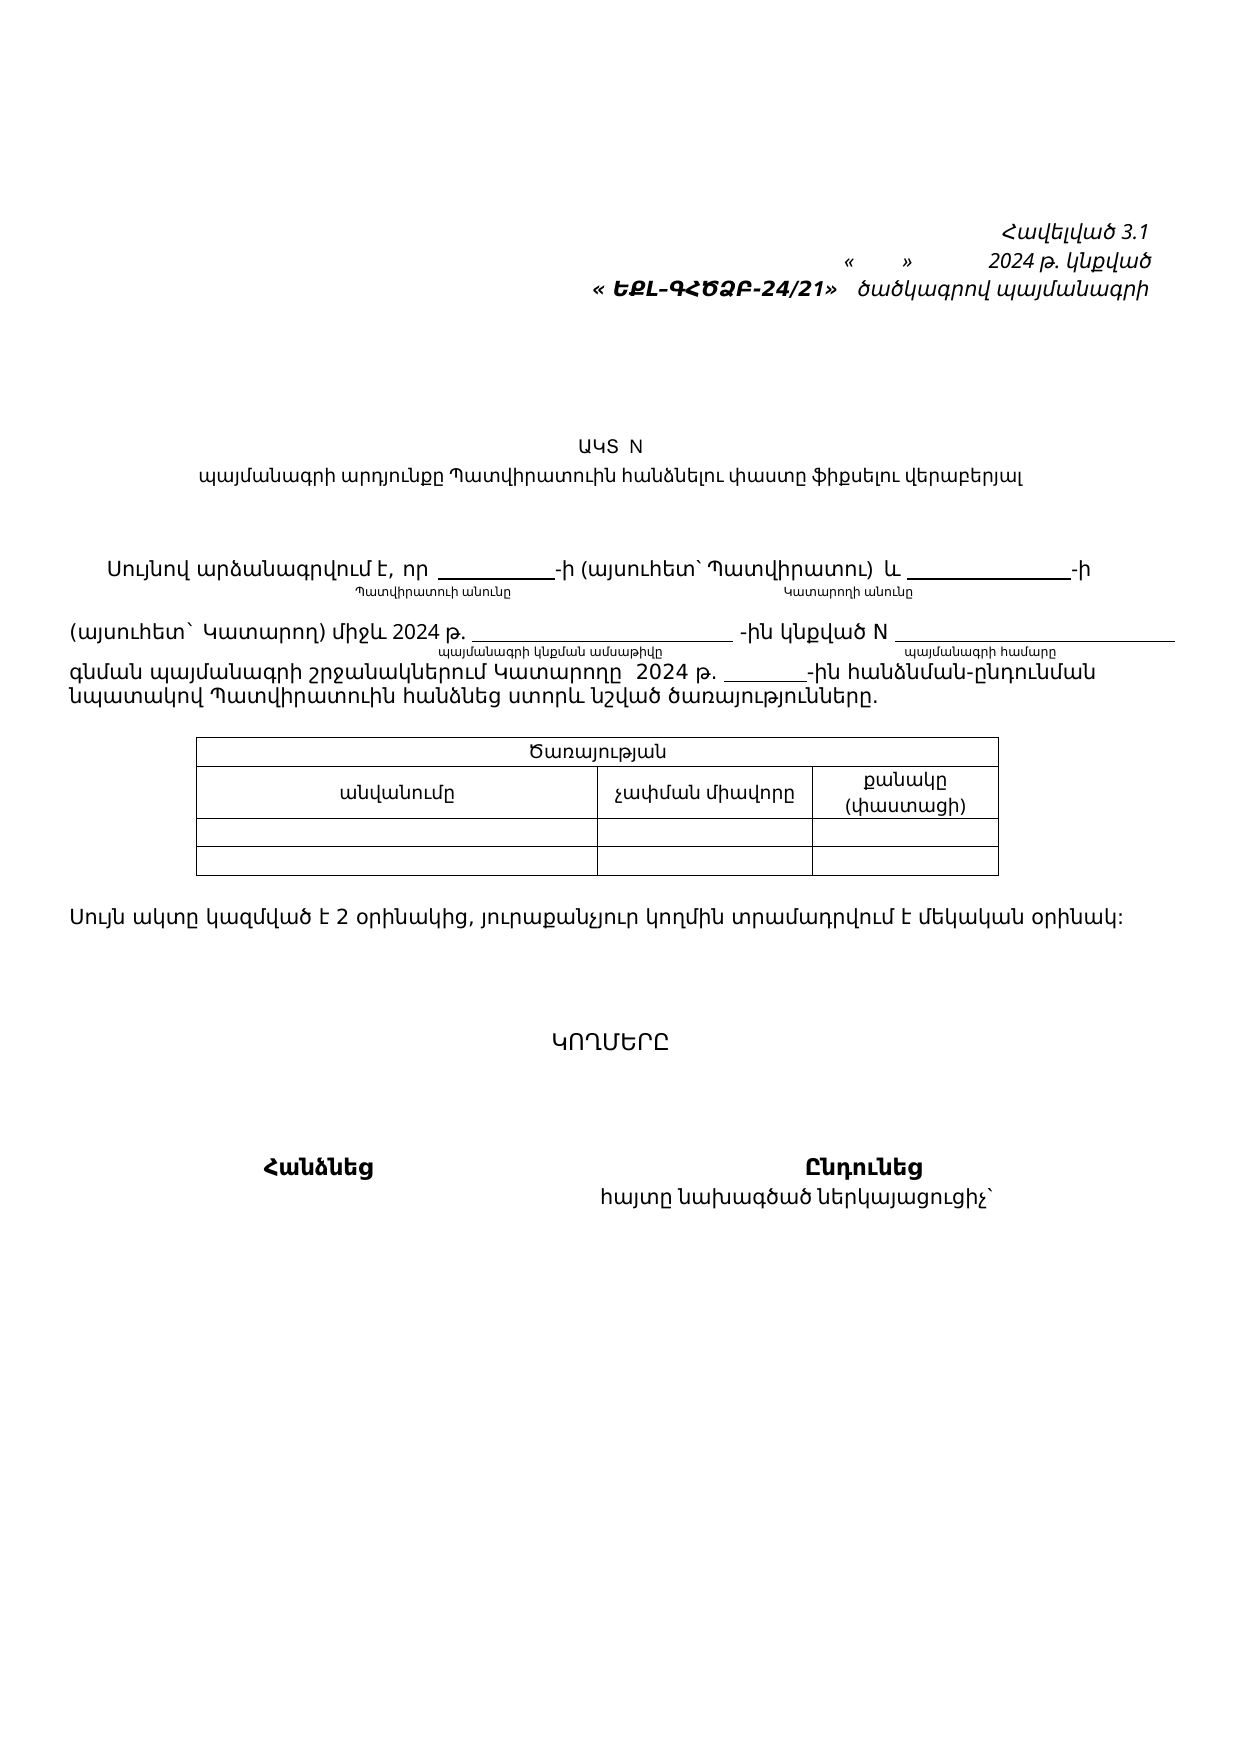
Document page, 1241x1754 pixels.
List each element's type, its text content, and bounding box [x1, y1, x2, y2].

text (այսուհետ` Կատարող) միջև 2024 թ. -ին կնքված N [69, 617, 1189, 645]
text « ԵՔԼ–ԳՀԾՁԲ-24/21» ծածկագրով պայմանագրի [69, 274, 1152, 303]
text հայտը նախագծած ներկայացուցիչ` [69, 1182, 1152, 1211]
text գնման պայմանագրի շրջանակներում Կատարողը 2024 թ. -ին հանձնման-ընդունման [69, 660, 1189, 684]
table_cell քանակը (փաստացի) [813, 767, 998, 818]
table_cell [813, 819, 998, 846]
table_cell [197, 819, 597, 846]
text Սույն ակտը կազմված է 2 օրինակից, յուրաքանչյուր կողմին տրամադրվում է մեկական օրինակ: [69, 905, 1152, 929]
text Հավելված 3.1 [69, 217, 1152, 246]
table_cell [197, 847, 597, 874]
table_cell չափման միավորը [598, 767, 812, 818]
table_header Ընդունեց [568, 1151, 1112, 1182]
text Սույնով արձանագրվում է, որ -ի (այսուհետ` Պատվիրատու) և -ի [13, 554, 1152, 583]
table_cell [598, 847, 812, 874]
text նպատակով Պատվիրատուին հանձնեց ստորև նշված ծառայությունները. [69, 684, 1189, 708]
text պայմանագրի արդյունքը Պատվիրատուին հանձնելու փաստը ֆիքսելու վերաբերյալ [69, 462, 1152, 488]
table_cell [813, 847, 998, 874]
table_cell [598, 819, 812, 846]
text « » 2024 թ. կնքված [69, 246, 1152, 274]
text ԿՈՂՄԵՐԸ [69, 1026, 1152, 1057]
text Պատվիրատուի անունը Կատարողի անունը [69, 583, 1152, 600]
table_header Հանձնեց [69, 1151, 567, 1182]
table_header Ծառայության [197, 738, 998, 766]
text պայմանագրի կնքման ամսաթիվը պայմանագրի համարը [69, 645, 1189, 660]
table_cell անվանումը [197, 767, 597, 818]
text ԱԿՏ N [69, 433, 1152, 459]
